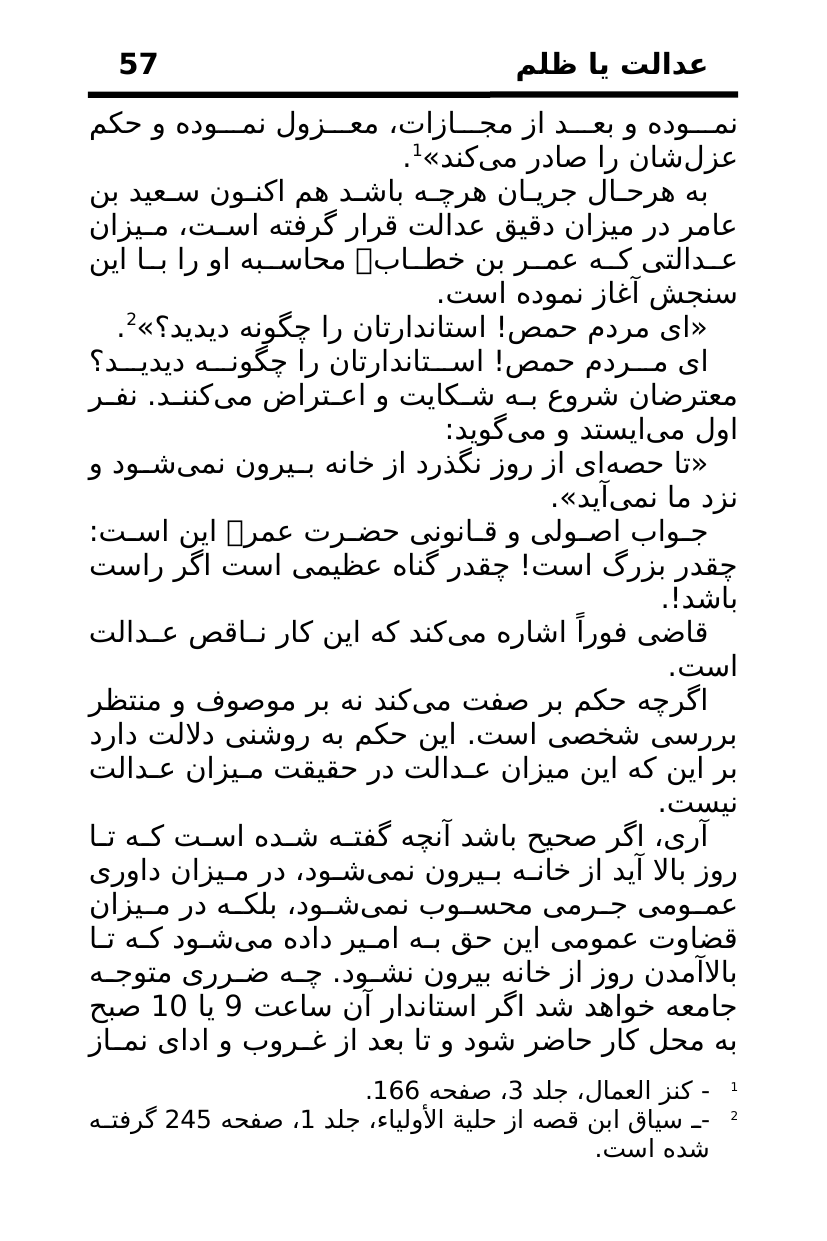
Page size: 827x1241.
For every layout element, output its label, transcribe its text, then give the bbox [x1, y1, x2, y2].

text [89, 106, 738, 174]
text به هرحال جریان هرچه باشد هم اکنون سعید بن عامر در میزان دقیق عدالت قرار گرفته است، میزان عدالتی که عمر بن خطاب محاسبه او را با این سنجش آغاز نموده است. [89, 174, 738, 310]
text جواب اصولی و قانونی حضرت عمر این است: چقدر بزرگ است! چقدر گناه عظیمی است اگر راست باشد!. [89, 514, 738, 616]
text «ای مردم حمص! استاندارتان را چگونه دیدید؟». [89, 310, 738, 344]
text ای مردم حمص! استاندارتان را چگونه دیدید؟ معترضان شروع به شکایت و اعتراض می‌کنند. نفر اول می‌ایستد و می‌گوید: [89, 344, 738, 446]
text قاضی فوراً اشاره می‌کند که این کار ناقص عدالت است. [89, 616, 738, 684]
text اگرچه حکم بر صفت می‌کند نه بر موصوف و منتظر بررسی شخصی است. این حکم به روشنی دلالت دارد بر این که این میزان عدالت در حقیقت میزان عدالت نیست. [89, 684, 738, 819]
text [89, 819, 738, 1057]
text «تا حصه‌ای از روز نگذرد از خانه بیرون نمی‌شود و نزد ما نمی‌آید». [89, 446, 738, 514]
